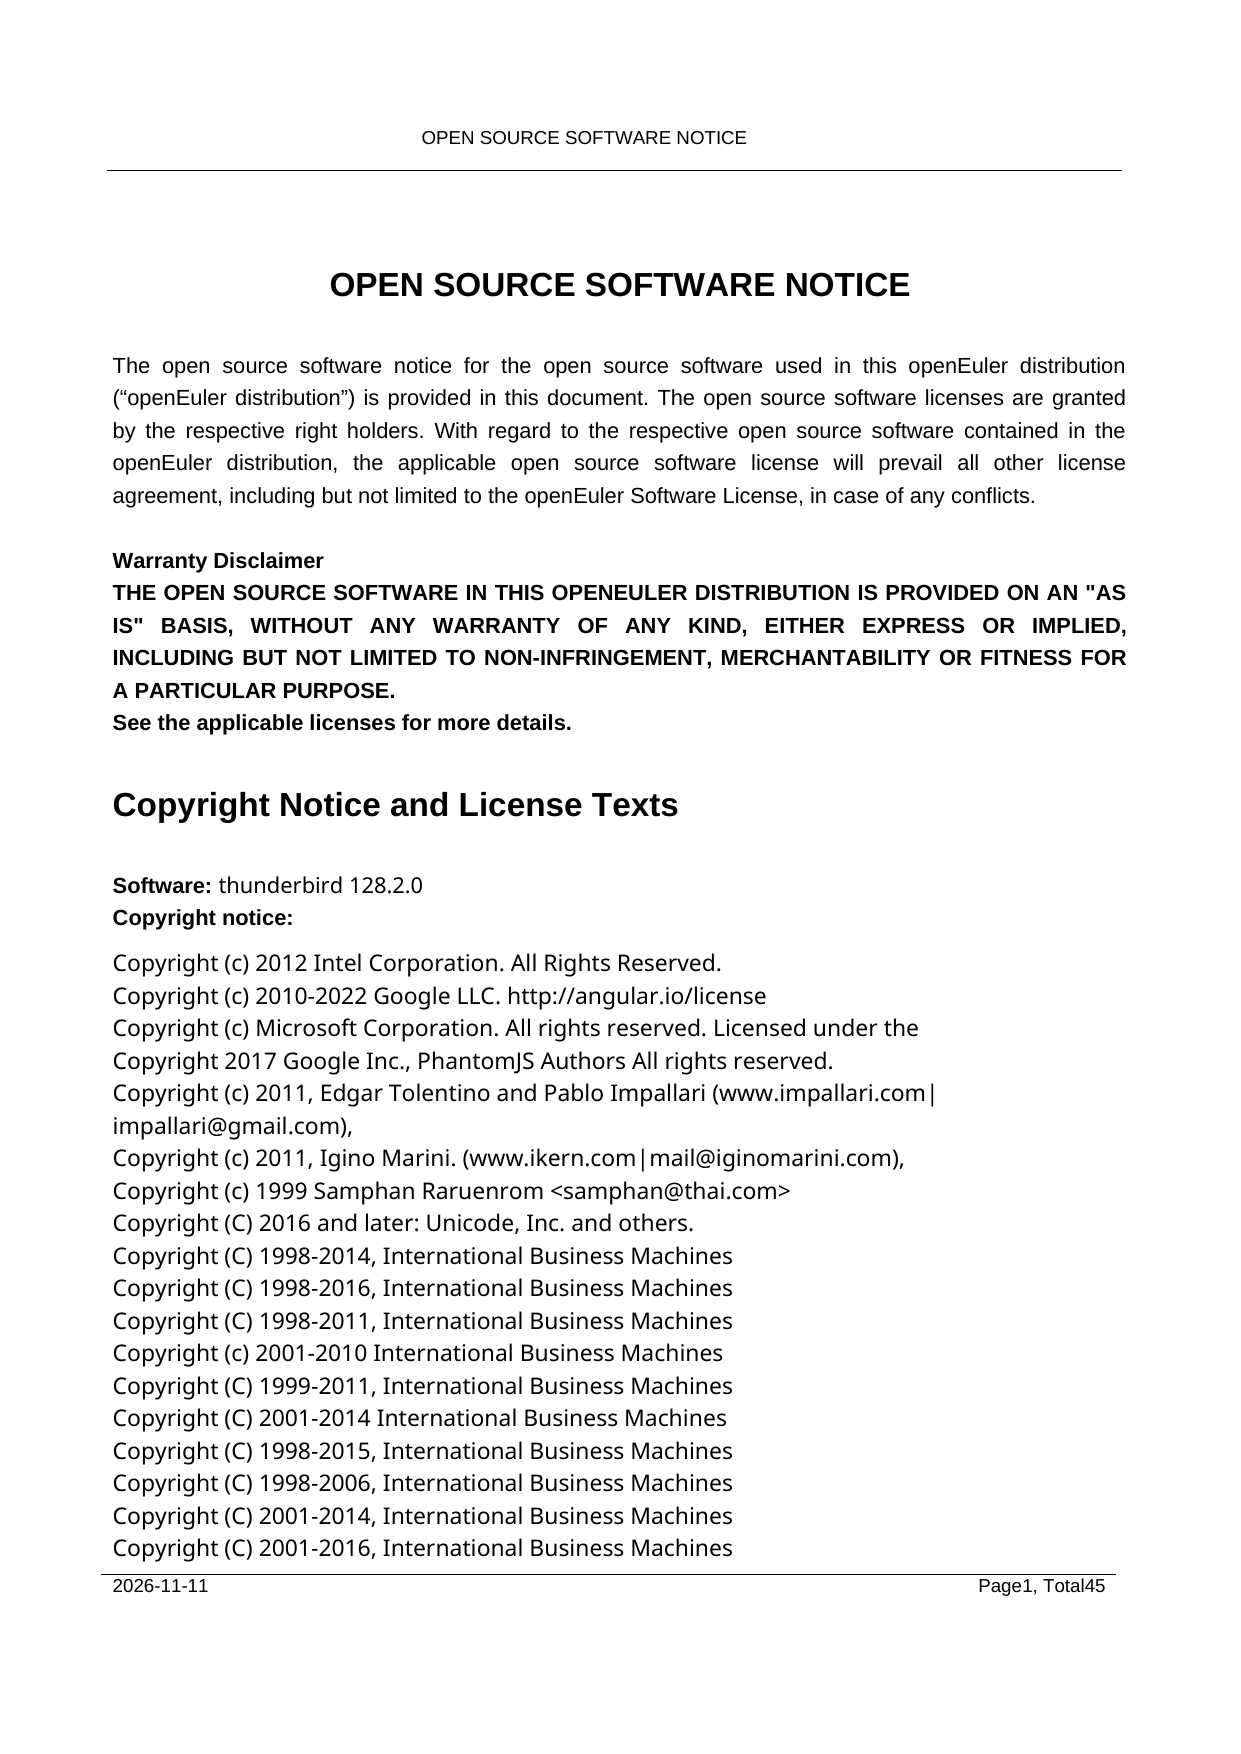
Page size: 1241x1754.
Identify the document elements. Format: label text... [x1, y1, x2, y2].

text Copyright (c) 1999 Samphan Raruenrom <samphan@thai.com> [112, 1174, 1128, 1207]
text Copyright (C) 2016 and later: Unicode, Inc. and others. [112, 1207, 1128, 1239]
text Copyright (c) 2001-2010 International Business Machines [112, 1337, 1128, 1369]
text Copyright (C) 1998-2015, International Business Machines [112, 1434, 1128, 1467]
text Copyright (C) 1999-2011, International Business Machines [112, 1369, 1128, 1402]
text Copyright (c) 2011, Igino Marini. (www.ikern.com|mail@iginomarini.com), [112, 1142, 1128, 1174]
title Software: thunderbird 128.2.0 [112, 869, 1128, 901]
text Copyright (C) 2001-2016, International Business Machines [112, 1532, 1128, 1564]
text Warranty Disclaimer [112, 544, 1128, 576]
text Copyright 2017 Google Inc., PhantomJS Authors All rights reserved. [112, 1044, 1128, 1077]
text Copyright notice: [112, 901, 1128, 934]
text Copyright (c) 2011, Edgar Tolentino and Pablo Impallari (www.impallari.com|impallari@gmail.com), [112, 1077, 1128, 1142]
text Copyright (C) 2001-2014 International Business Machines [112, 1402, 1128, 1434]
text Copyright (C) 2001-2014, International Business Machines [112, 1499, 1128, 1532]
text Copyright (c) 2012 Intel Corporation. All Rights Reserved. [112, 947, 1128, 979]
text THE OPEN SOURCE SOFTWARE IN THIS OPENEULER DISTRIBUTION IS PROVIDED ON AN "AS IS" BASIS, WITHOUT ANY WARRANTY OF ANY KIND, EITHER EXPRESS OR IMPLIED, INCLUDING BUT NOT LIMITED TO NON-INFRINGEMENT, MERCHANTABILITY OR FITNESS FOR A PARTICULAR PURPOSE. See the applicable licenses for more details. [112, 576, 1128, 739]
text Copyright (C) 1998-2016, International Business Machines [112, 1272, 1128, 1304]
text Copyright (C) 1998-2006, International Business Machines [112, 1467, 1128, 1499]
text Copyright (C) 1998-2011, International Business Machines [112, 1304, 1128, 1337]
text OPEN SOURCE SOFTWARE NOTICE [112, 251, 1128, 316]
text The open source software notice for the open source software used in this openEuler distribution (“openEuler distribution”) is provided in this document. The open source software licenses are granted by the respective right holders. With regard to the respective open source software contained in the openEuler distribution, the applicable open source software license will prevail all other license agreement, including but not limited to the openEuler Software License, in case of any conflicts. [112, 349, 1128, 511]
text Copyright (C) 1998-2014, International Business Machines [112, 1239, 1128, 1272]
text Copyright Notice and License Texts [112, 771, 1128, 836]
text Copyright (c) Microsoft Corporation. All rights reserved. Licensed under the [112, 1012, 1128, 1044]
text Copyright (c) 2010-2022 Google LLC. http://angular.io/license [112, 979, 1128, 1012]
